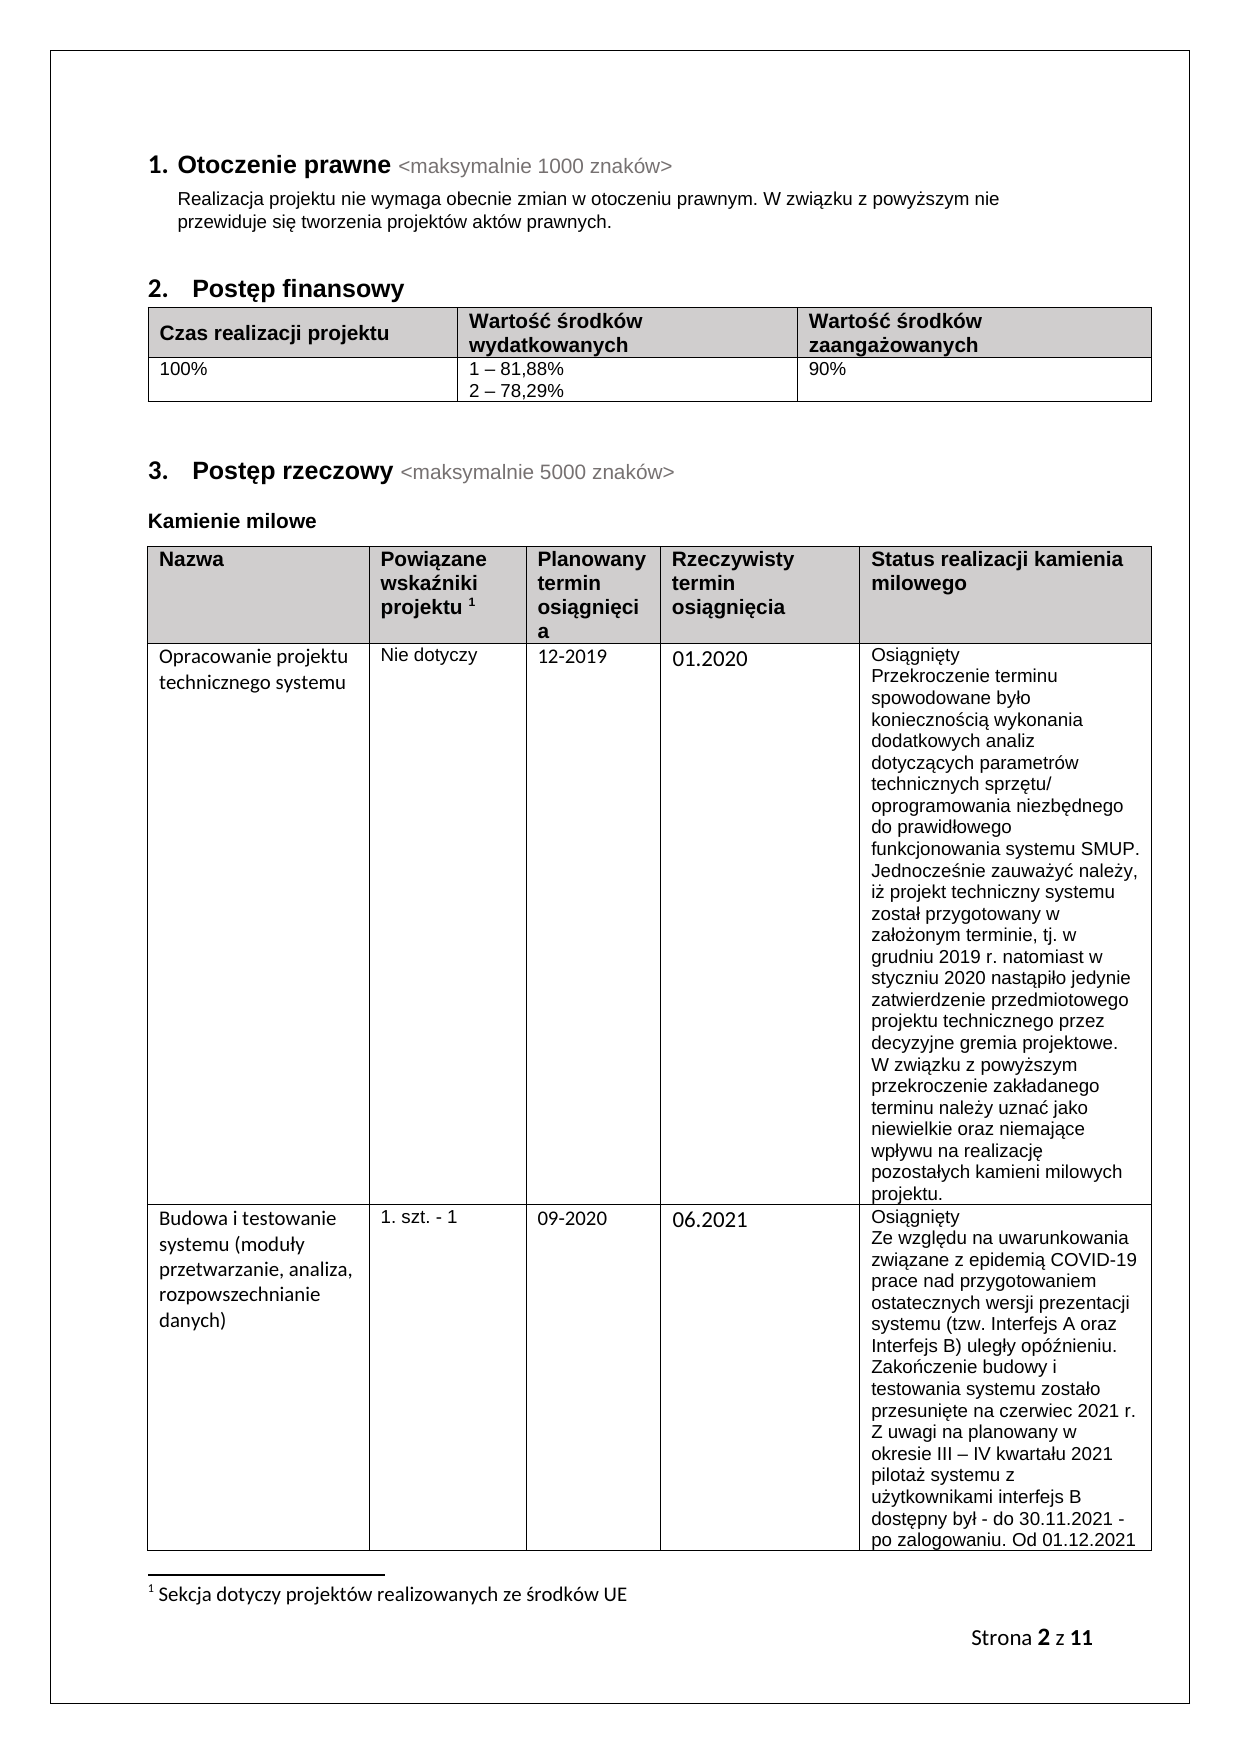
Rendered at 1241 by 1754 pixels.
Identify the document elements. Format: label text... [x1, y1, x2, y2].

table_cell 01.2020 [661, 644, 859, 1204]
table_cell Nie dotyczy [370, 644, 526, 1204]
table_cell Osiągnięty Przekroczenie terminu spowodowane było koniecznością wykonania dodatkowych analiz dotyczących parametrów technicznych sprzętu/ oprogramowania niezbędnego do prawidłowego funkcjonowania systemu SMUP. Jednocześnie zauważyć należy, iż projekt techniczny systemu został przygotowany w założonym terminie, tj. w grudniu 2019 r. natomiast w styczniu 2020 nastąpiło jedynie zatwierdzenie przedmiotowego projektu technicznego przez decyzyjne gremia projektowe. W związku z powyższym przekroczenie zakładanego terminu należy uznać jako niewielkie oraz niemające wpływu na realizację pozostałych kamieni milowych projektu. [860, 644, 1151, 1204]
table_header Powiązane wskaźniki projektu [370, 547, 526, 643]
table_header Wartość środków zaangażowanych [798, 308, 1151, 357]
table_cell 1 – 81,88% 2 – 78,29% [458, 358, 797, 401]
table_header Status realizacji kamienia milowego [860, 547, 1151, 643]
text Kamienie milowe [148, 509, 1093, 533]
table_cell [860, 1205, 1151, 1550]
subtitle Realizacja projektu nie wymaga obecnie zmian w otoczeniu prawnym. W związku z powyższym nie przewiduje się tworzenia projektów aktów prawnych. [148, 187, 1093, 232]
table_cell 1. szt. - 1 [370, 1205, 526, 1550]
subtitle Postęp finansowy [148, 271, 1093, 304]
table_header Wartość środków wydatkowanych [458, 308, 797, 357]
table_cell 09-2020 [527, 1205, 660, 1550]
table_cell 90% [798, 358, 1151, 401]
subtitle Otoczenie prawne <maksymalnie 1000 znaków> [148, 147, 1063, 181]
table_header Planowany termin osiągnięcia [527, 547, 660, 643]
table_header Czas realizacji projektu [149, 308, 457, 357]
table_header Nazwa [148, 547, 369, 643]
table_cell Opracowanie projektu technicznego systemu [148, 644, 369, 1204]
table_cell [148, 1205, 369, 1550]
table_cell 100% [149, 358, 457, 401]
subtitle Postęp rzeczowy <maksymalnie 5000 znaków> [148, 453, 1093, 486]
table_cell 12-2019 [527, 644, 660, 1204]
table_cell 06.2021 [661, 1205, 859, 1550]
table_header Rzeczywisty termin osiągnięcia [661, 547, 859, 643]
